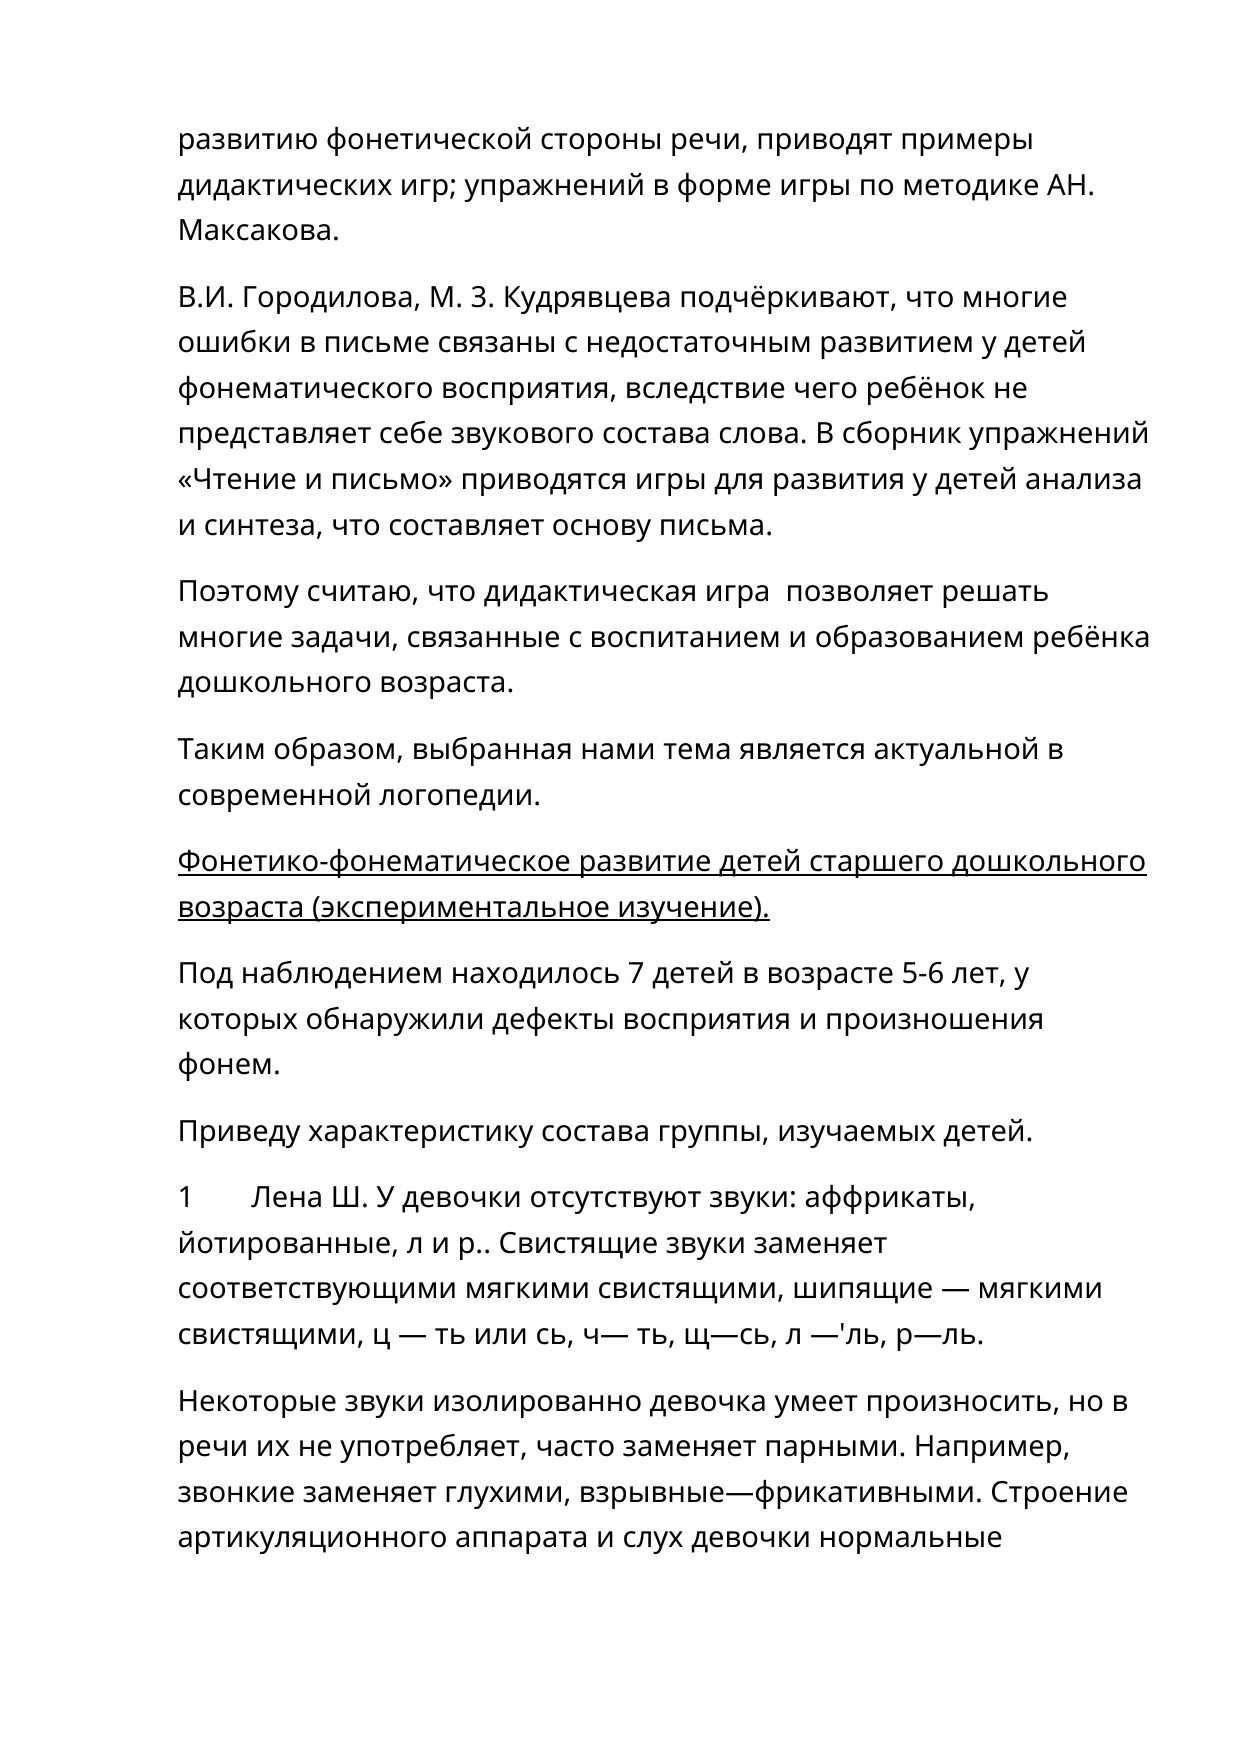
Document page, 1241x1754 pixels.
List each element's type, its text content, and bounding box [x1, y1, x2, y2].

text 1 Лена Ш. У девочки отсутствуют звуки: аффрикаты, йотированные, л и р.. Свистящие звуки заменяет соответствующими мягкими свистящими, шипящие — мягкими свистящими, ц — ть или сь, ч— ть, щ—сь, л —'ль, р—ль. [177, 1176, 1152, 1353]
text Таким образом, выбранная нами тема является актуальной в современной логопедии. [177, 728, 1152, 813]
text Поэтому считаю, что дидактическая игра позволяет решать многие задачи, связанные с воспитанием и образованием ребёнка дошкольного возраста. [177, 570, 1152, 701]
text Приведу характеристику состава группы, изучаемых детей. [177, 1110, 1152, 1150]
text В.И. Городилова, М. 3. Кудрявцева подчёркивают, что многие ошибки в письме связаны с недостаточным развитием у детей фонематического восприятия, вследствие чего ребёнок не представляет себе звукового состава слова. В сборник упражнений «Чтение и письмо» приводятся игры для развития у детей анализа и синтеза, что составляет основу письма. [177, 276, 1152, 544]
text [177, 118, 1152, 249]
text Некоторые звуки изолированно девочка умеет произносить, но в речи их не употребляет, часто заменяет парными. Например, звонкие заменяет глухими, взрывные—фрикативными. Строение артикуляционного аппарата и слух девочки нормальные [177, 1380, 1152, 1556]
text Фонетико-фонематическое развитие детей старшего дошкольного возраста (экспериментальное изучение). [177, 840, 1152, 926]
text Под наблюдением находилось 7 детей в возрасте 5-6 лет, у которых обнаружили дефекты восприятия и произношения фонем. [177, 952, 1152, 1083]
